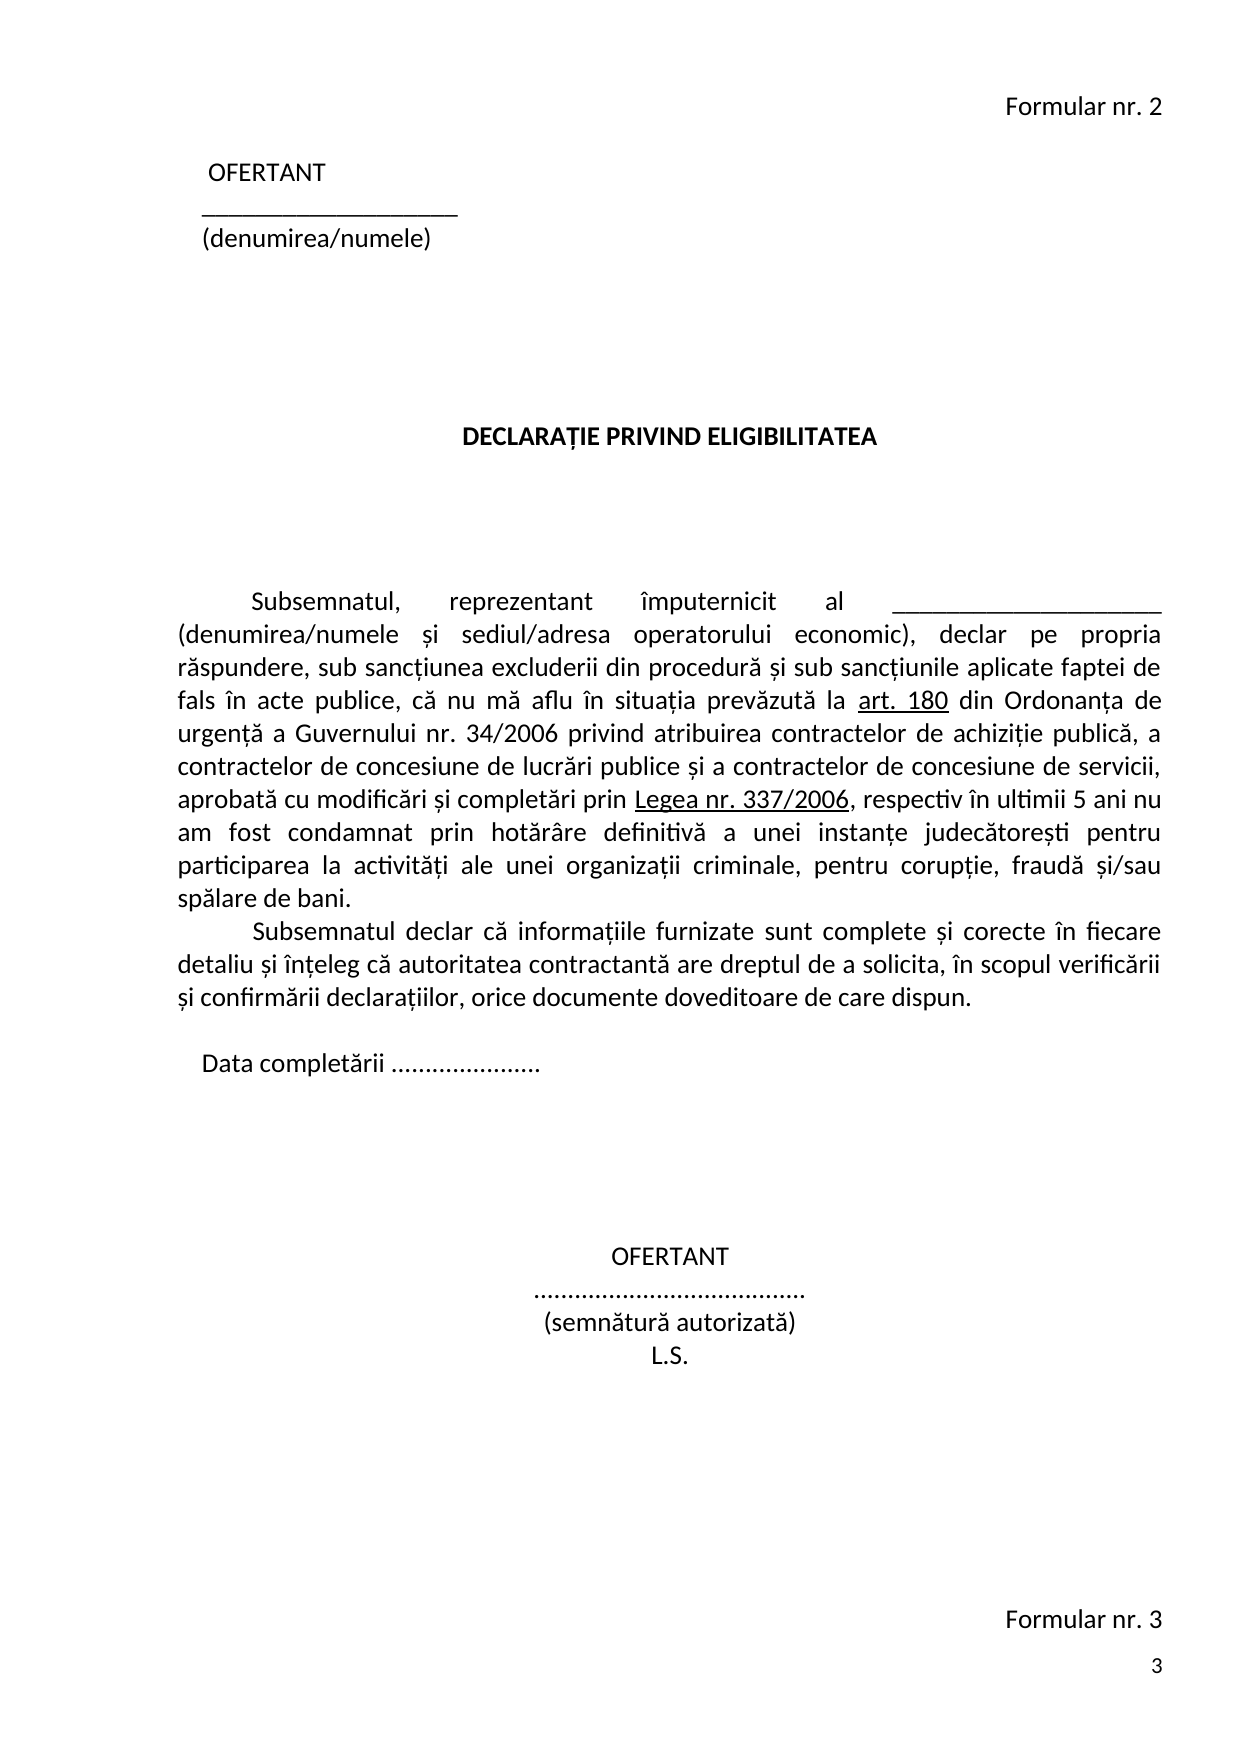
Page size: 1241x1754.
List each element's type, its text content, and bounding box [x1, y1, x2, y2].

text Subsemnatul declar că informaţiile furnizate sunt complete şi corecte în fiecare detaliu şi înţeleg că autoritatea contractantă are dreptul de a solicita, în scopul verificării şi confirmării declaraţiilor, orice documente doveditoare de care dispun. [177, 914, 1162, 1013]
text OFERTANT [177, 155, 1162, 188]
text Subsemnatul, reprezentant împuternicit al ____________________ (denumirea/numele şi sediul/adresa operatorului economic), declar pe propria răspundere, sub sancţiunea excluderii din procedură şi sub sancţiunile aplicate faptei de fals în acte publice, că nu mă aflu în situaţia prevăzută la art. 180 din Ordonanţa de urgenţă a Guvernului nr. 34/2006 privind atribuirea contractelor de achiziţie publică, a contractelor de concesiune de lucrări publice şi a contractelor de concesiune de servicii, aprobată cu modificări şi completări prin Legea nr. 337/2006, respectiv în ultimii 5 ani nu am fost condamnat prin hotărâre definitivă a unei instanţe judecătoreşti pentru participarea la activităţi ale unei organizaţii criminale, pentru corupţie, fraudă şi/sau spălare de bani. [177, 584, 1162, 914]
text Data completării ...................... [177, 1046, 1162, 1079]
text Formular nr. 2 [177, 89, 1162, 122]
text (semnătură autorizată) [177, 1305, 1162, 1338]
text (denumirea/numele) [177, 221, 1162, 254]
text L.S. [177, 1338, 1162, 1371]
text OFERTANT [177, 1239, 1162, 1272]
text DECLARAŢIE PRIVIND ELIGIBILITATEA [177, 419, 1162, 452]
text ___________________ [177, 188, 1162, 221]
text Formular nr. 3 [177, 1603, 1162, 1636]
text ........................................ [177, 1272, 1162, 1305]
